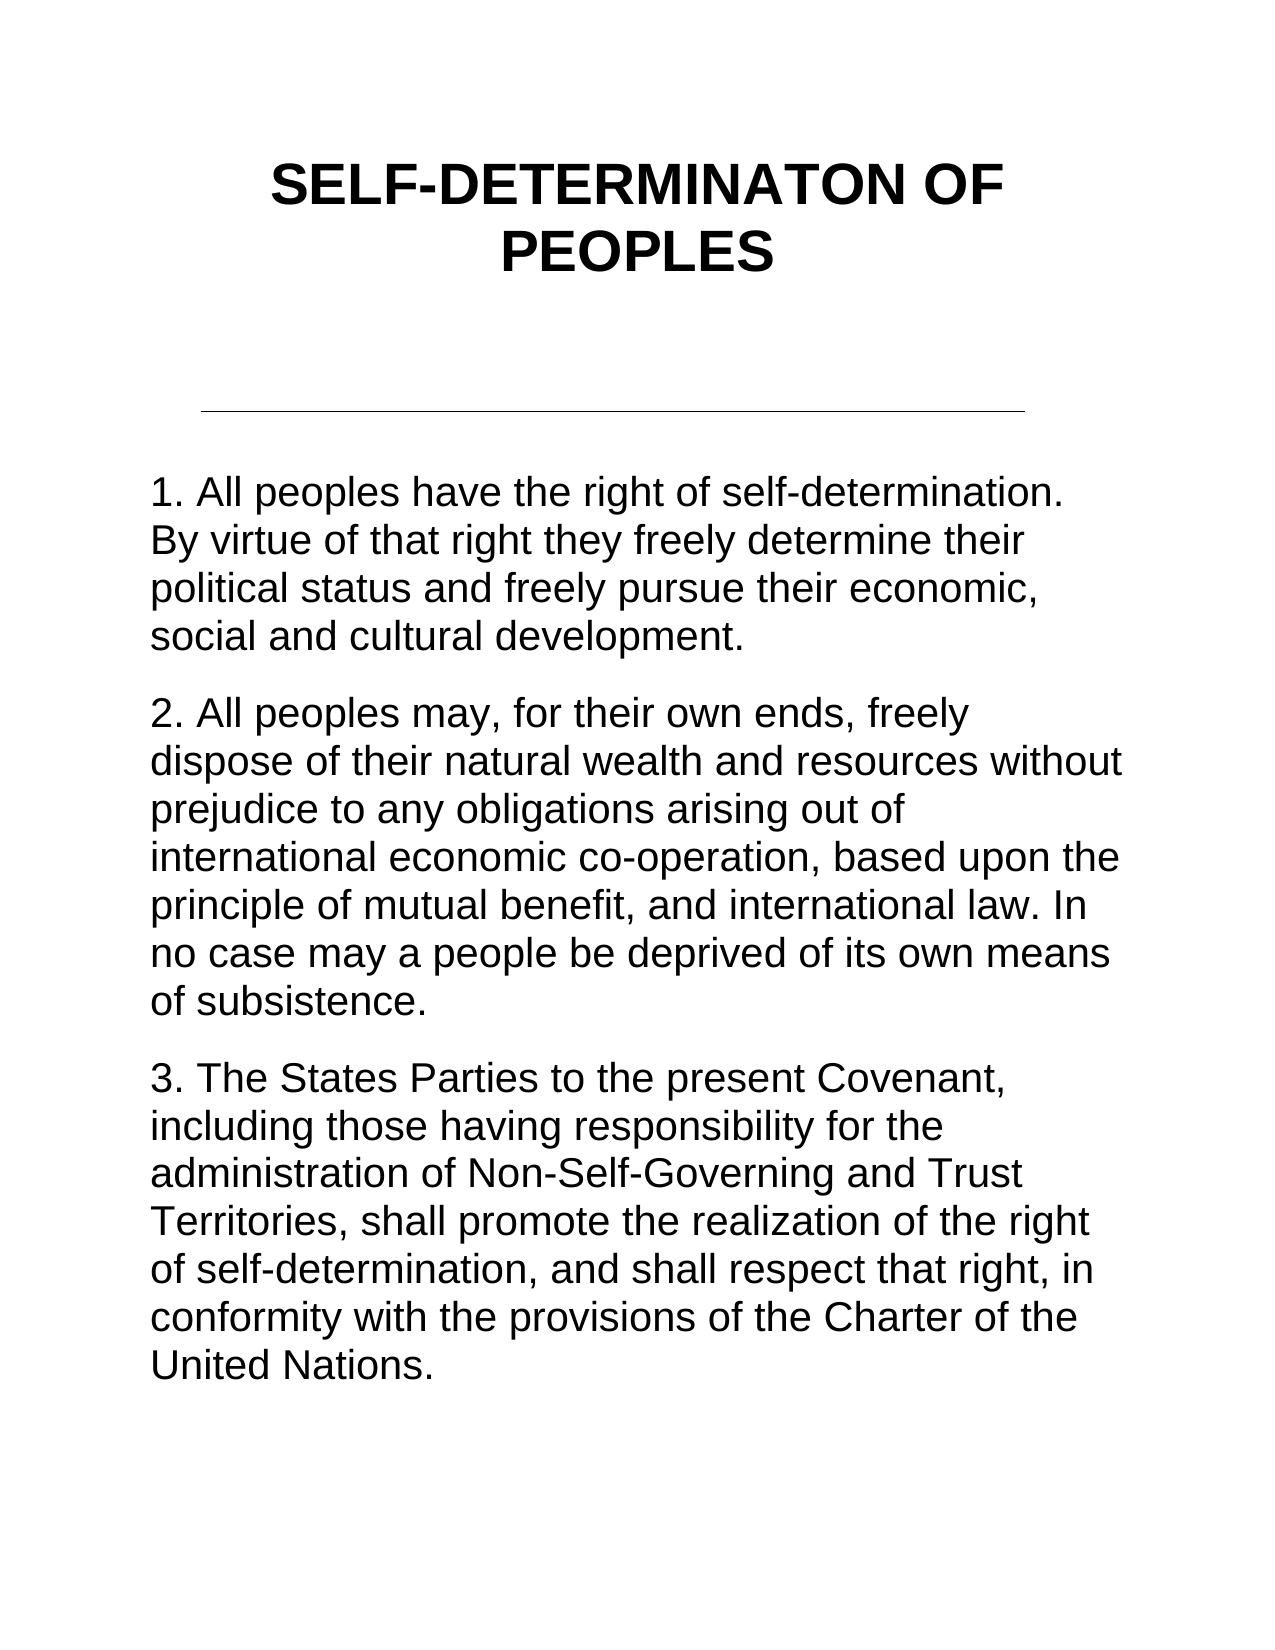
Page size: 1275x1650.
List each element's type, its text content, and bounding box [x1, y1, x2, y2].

text 2. All peoples may, for their own ends, freely dispose of their natural wealth and resources without prejudice to any obligations arising out of international economic co-operation, based upon the principle of mutual benefit, and international law. In no case may a people be deprived of its own means of subsistence. [150, 688, 1125, 1024]
text SELF-DETERMINATON OF PEOPLES [150, 150, 1125, 284]
text 1. All peoples have the right of self-determination. By virtue of that right they freely determine their political status and freely pursue their economic, social and cultural development. [150, 467, 1125, 659]
text 3. The States Parties to the present Covenant, including those having responsibility for the administration of Non-Self-Governing and Trust Territories, shall promote the realization of the right of self-determination, and shall respect that right, in conformity with the provisions of the Charter of the United Nations. [150, 1053, 1125, 1388]
